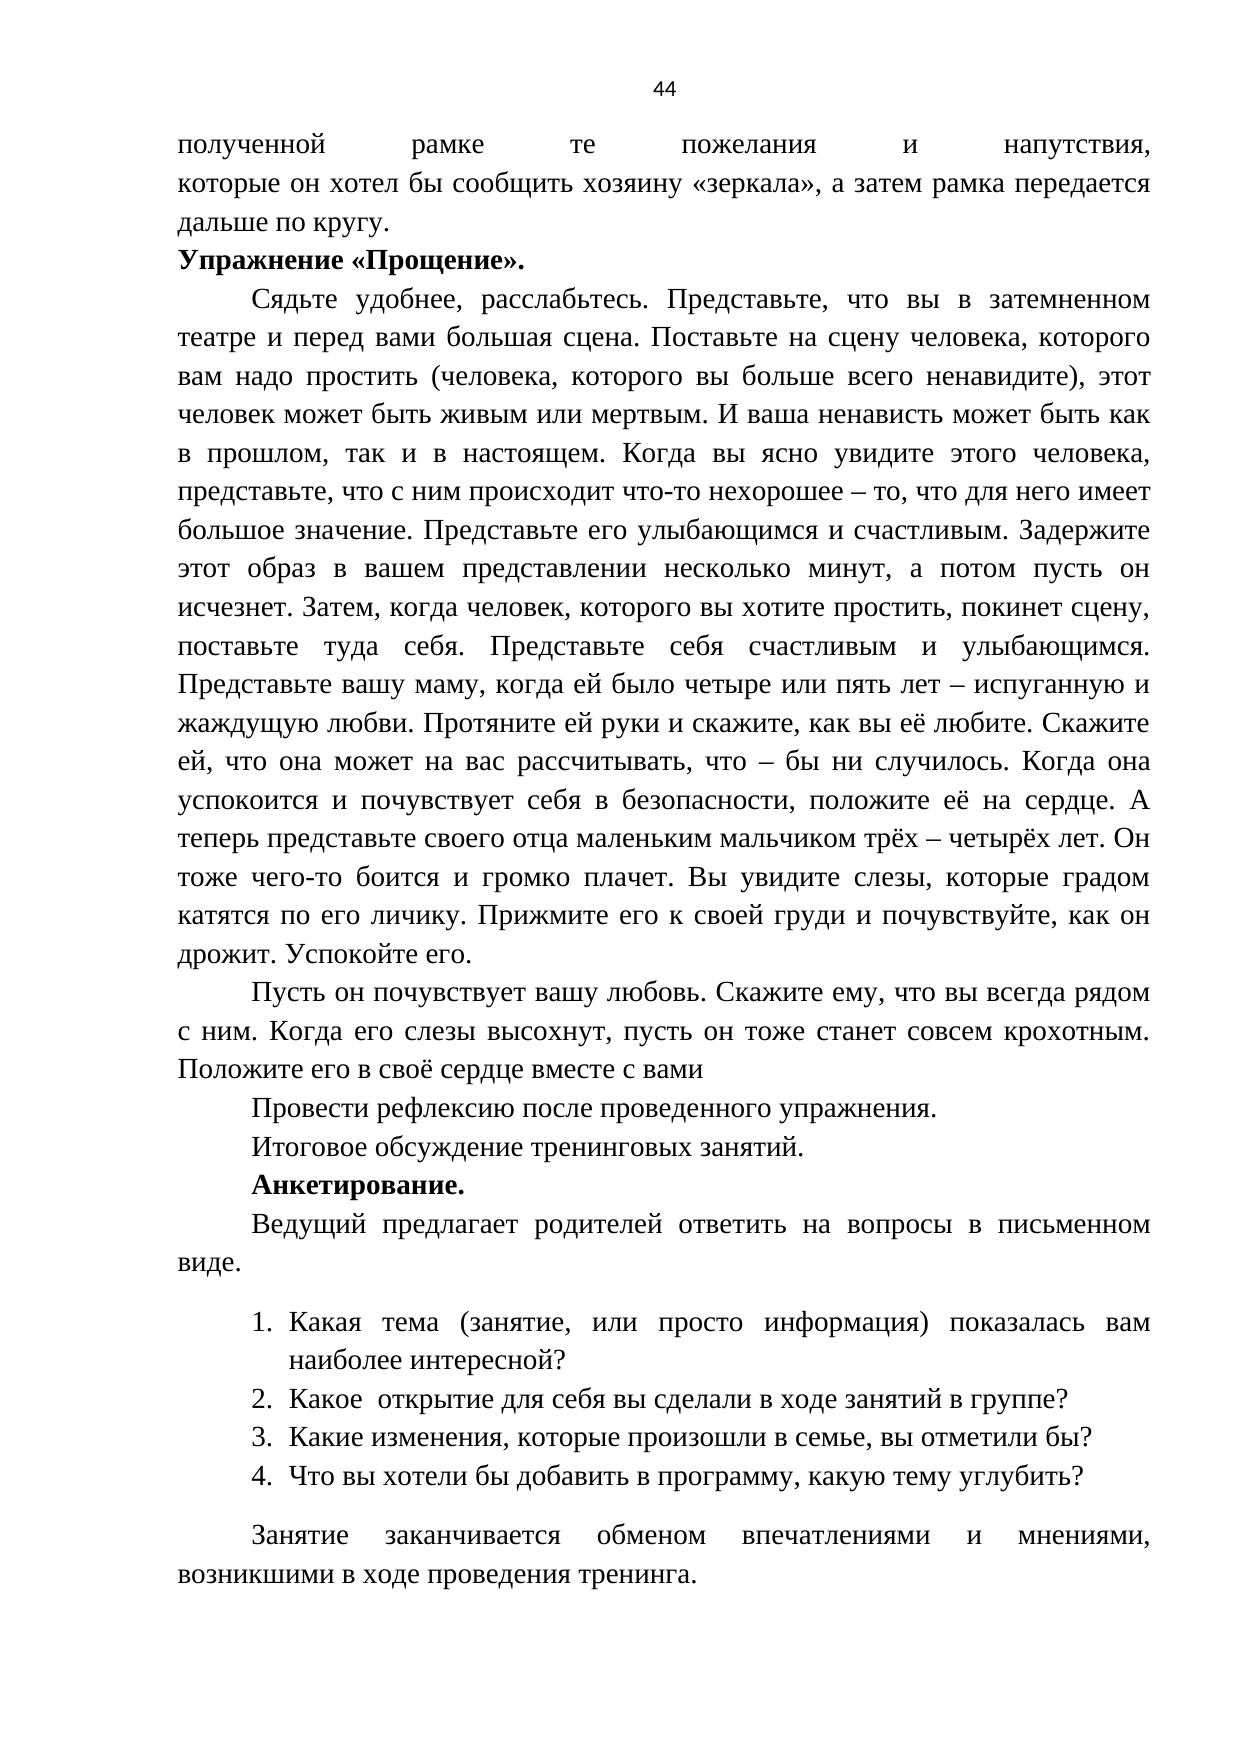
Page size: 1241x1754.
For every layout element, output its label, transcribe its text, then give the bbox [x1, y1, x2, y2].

text Провести рефлексию после проведенного упражнения. [177, 1090, 1152, 1124]
list Какая тема (занятие, или просто информация) показалась вам наиболее интересной? [251, 1304, 1152, 1376]
text Занятие заканчивается обменом впечатлениями и мнениями, возникшими в ходе проведения тренинга. [177, 1517, 1152, 1589]
text Пусть он почувствует вашу любовь. Скажите ему, что вы всегда рядом с ним. Когда его слезы высохнут, пусть он тоже станет совсем крохотным. Положите его в своё сердце вместе с вами [177, 974, 1152, 1085]
text Итоговое обсуждение тренинговых занятий. [177, 1129, 1152, 1162]
text Ведущий предлагает родителей ответить на вопросы в письменном виде. [177, 1206, 1152, 1278]
list Что вы хотели бы добавить в программу, какую тему углубить? [251, 1458, 1152, 1491]
text Анкетирование. [177, 1167, 1152, 1201]
list Какие изменения, которые произошли в семье, вы отметили бы? [251, 1419, 1152, 1453]
list Какое открытие для себя вы сделали в ходе занятий в группе? [251, 1381, 1152, 1414]
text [177, 127, 1152, 237]
text Сядьте удобнее, расслабьтесь. Представьте, что вы в затемненном театре и перед вами большая сцена. Поставьте на сцену человека, которого вам надо простить (человека, которого вы больше всего ненавидите), этот человек может быть живым или мертвым. И ваша ненависть может быть как в прошлом, так и в настоящем. Когда вы ясно увидите этого человека, представьте, что с ним происходит что-то нехорошее – то, что для него имеет большое значение. Представьте его улыбающимся и счастливым. Задержите этот образ в вашем представлении несколько минут, а потом пусть он исчезнет. Затем, когда человек, которого вы хотите простить, покинет сцену, поставьте туда себя. Представьте себя счастливым и улыбающимся. Представьте вашу маму, когда ей было четыре или пять лет – испуганную и жаждущую любви. Протяните ей руки и скажите, как вы её любите. Скажите ей, что она может на вас рассчитывать, что – бы ни случилось. Когда она успокоится и почувствует себя в безопасности, положите её на сердце. А теперь представьте своего отца маленьким мальчиком трёх – четырёх лет. Он тоже чего-то боится и громко плачет. Вы увидите слезы, которые градом катятся по его личику. Прижмите его к своей груди и почувствуйте, как он дрожит. Успокойте его. [177, 281, 1152, 969]
text Упражнение «Прощение». [177, 242, 1152, 276]
